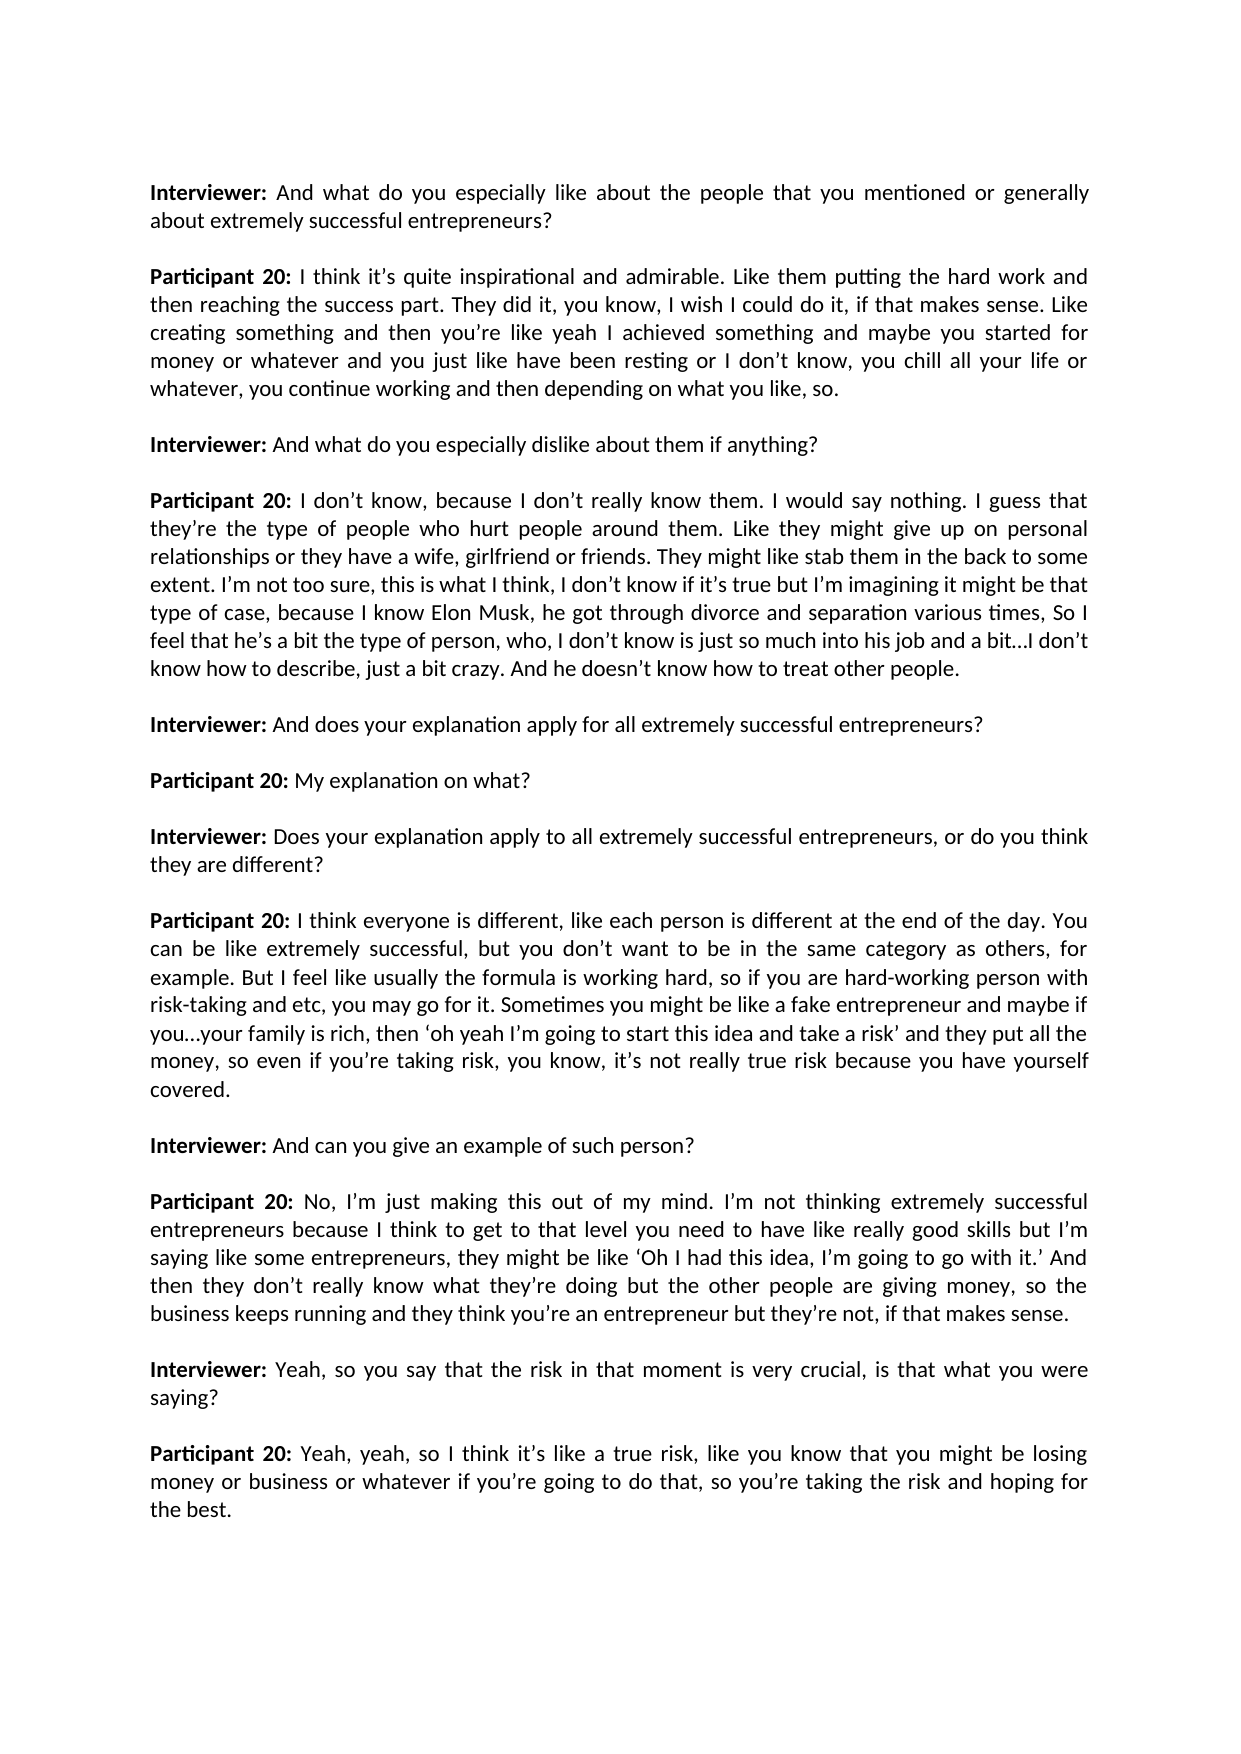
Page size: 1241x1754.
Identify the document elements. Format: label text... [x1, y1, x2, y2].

text Interviewer: Yeah, so you say that the risk in that moment is very crucial, is that what you were saying? [150, 1355, 1090, 1411]
text Participant 20: No, I’m just making this out of my mind. I’m not thinking extremely successful entrepreneurs because I think to get to that level you need to have like really good skills but I’m saying like some entrepreneurs, they might be like ‘Oh I had this idea, I’m going to go with it.’ And then they don’t really know what they’re doing but the other people are giving money, so the business keeps running and they think you’re an entrepreneur but they’re not, if that makes sense. [150, 1187, 1090, 1327]
text Participant 20: Yeah, yeah, so I think it’s like a true risk, like you know that you might be losing money or business or whatever if you’re going to do that, so you’re taking the risk and hoping for the best. [150, 1439, 1090, 1523]
text Interviewer: And can you give an example of such person? [150, 1131, 1090, 1159]
text Participant 20: I don’t know, because I don’t really know them. I would say nothing. I guess that they’re the type of people who hurt people around them. Like they might give up on personal relationships or they have a wife, girlfriend or friends. They might like stab them in the back to some extent. I’m not too sure, this is what I think, I don’t know if it’s true but I’m imagining it might be that type of case, because I know Elon Musk, he got through divorce and separation various times, So I feel that he’s a bit the type of person, who, I don’t know is just so much into his job and a bit…I don’t know how to describe, just a bit crazy. And he doesn’t know how to treat other people. [150, 486, 1090, 682]
text Interviewer: Does your explanation apply to all extremely successful entrepreneurs, or do you think they are different? [150, 822, 1090, 878]
text Interviewer: And what do you especially dislike about them if anything? [150, 430, 1090, 458]
text Participant 20: I think everyone is different, like each person is different at the end of the day. You can be like extremely successful, but you don’t want to be in the same category as others, for example. But I feel like usually the formula is working hard, so if you are hard-working person with risk-taking and etc, you may go for it. Sometimes you might be like a fake entrepreneur and maybe if you…your family is rich, then ‘oh yeah I’m going to start this idea and take a risk’ and they put all the money, so even if you’re taking risk, you know, it’s not really true risk because you have yourself covered. [150, 907, 1090, 1103]
text Participant 20: My explanation on what? [150, 766, 1090, 794]
text Interviewer: And does your explanation apply for all extremely successful entrepreneurs? [150, 710, 1090, 738]
text Interviewer: And what do you especially like about the people that you mentioned or generally about extremely successful entrepreneurs? [150, 178, 1090, 234]
text Participant 20: I think it’s quite inspirational and admirable. Like them putting the hard work and then reaching the success part. They did it, you know, I wish I could do it, if that makes sense. Like creating something and then you’re like yeah I achieved something and maybe you started for money or whatever and you just like have been resting or I don’t know, you chill all your life or whatever, you continue working and then depending on what you like, so. [150, 262, 1090, 402]
